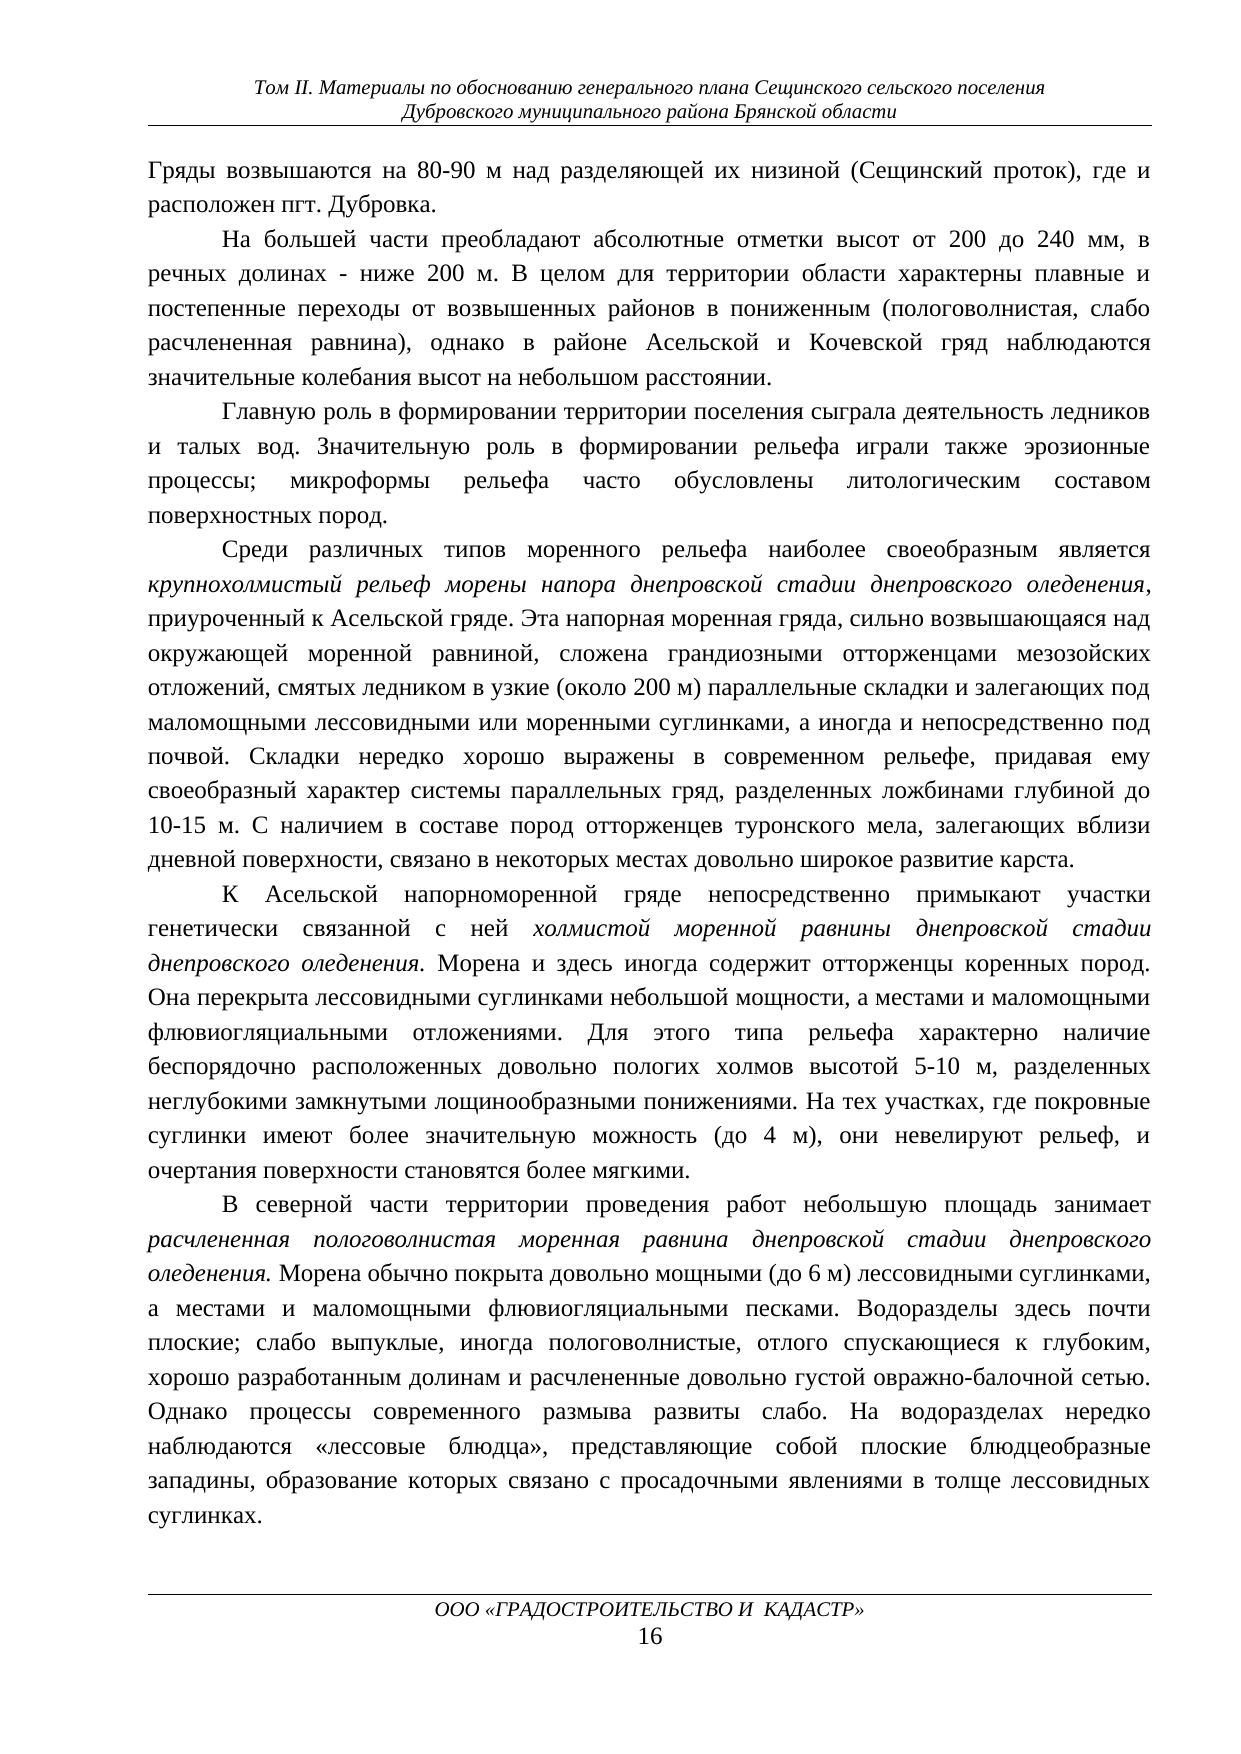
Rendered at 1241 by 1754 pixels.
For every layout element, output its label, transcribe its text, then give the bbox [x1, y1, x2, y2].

text Среди различных типов моренного рельефа наиболее своеобразным является крупнохолмистый рельеф морены напора днепровской стадии днепровского оледенения, приуроченный к Асельской гряде. Эта напорная моренная гряда, сильно возвышающаяся над окружающей моренной равниной, сложена грандиозными отторженцами мезозойских отложений, смятых ледником в узкие (около ) параллельные складки и залегающих под маломощными лессовидными или моренными суглинками, а иногда и непосредственно под почвой. Складки нередко хорошо выражены в современном рельефе, придавая ему своеобразный характер системы параллельных гряд, разделенных ложбинами глубиной до 10-. С наличием в составе пород отторженцев туронского мела, залегающих вблизи дневной поверхности, связано в некоторых местах довольно широкое развитие карста. [148, 534, 1152, 873]
text В северной части территории проведения работ небольшую площадь занимает расчлененная пологоволнистая моренная равнина днепровской стадии днепровского оледенения. Морена обычно покрыта довольно мощными (до ) лессовидными суглинками, а местами и маломощными флювиогляциальными песками. Водоразделы здесь почти плоские; слабо выпуклые, иногда пологоволнистые, отлого спускающиеся к глубоким, хорошо разработанным долинам и расчлененные довольно густой овражно-балочной сетью. Однако процессы современного размыва развиты слабо. На водоразделах нередко наблюдаются «лессовые блюдца», представляющие собой плоские блюдцеобразные западины, образование которых связано с просадочными явлениями в толще лессовидных суглинках. [148, 1189, 1152, 1528]
text Главную роль в формировании территории поселения сыграла деятельность ледников и талых вод. Значительную роль в формировании рельефа играли также эрозионные процессы; микроформы рельефа часто обусловлены литологическим составом поверхностных пород. [148, 396, 1152, 528]
text К Асельской напорноморенной гряде непосредственно примыкают участки генетически связанной с ней холмистой моренной равнины днепровской стадии днепровского оледенения. Морена и здесь иногда содержит отторженцы коренных пород. Она перекрыта лессовидными суглинками небольшой мощности, а местами и маломощными флювиогляциальными отложениями. Для этого типа рельефа характерно наличие беспорядочно расположенных довольно пологих холмов высотой 5-, разделенных неглубокими замкнутыми лощинообразными понижениями. На тех участках, где покровные суглинки имеют более значительную можность (до ), они невелируют рельеф, и очертания поверхности становятся более мягкими. [148, 879, 1152, 1184]
text На большей части преобладают абсолютные отметки высот от 200 до , в речных долинах - ниже . В целом для территории области характерны плавные и постепенные переходы от возвышенных районов в пониженным (пологоволнистая, слабо расчлененная равнина), однако в районе Асельской и Кочевской гряд наблюдаются значительные колебания высот на небольшом расстоянии. [148, 224, 1152, 391]
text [148, 155, 1152, 218]
